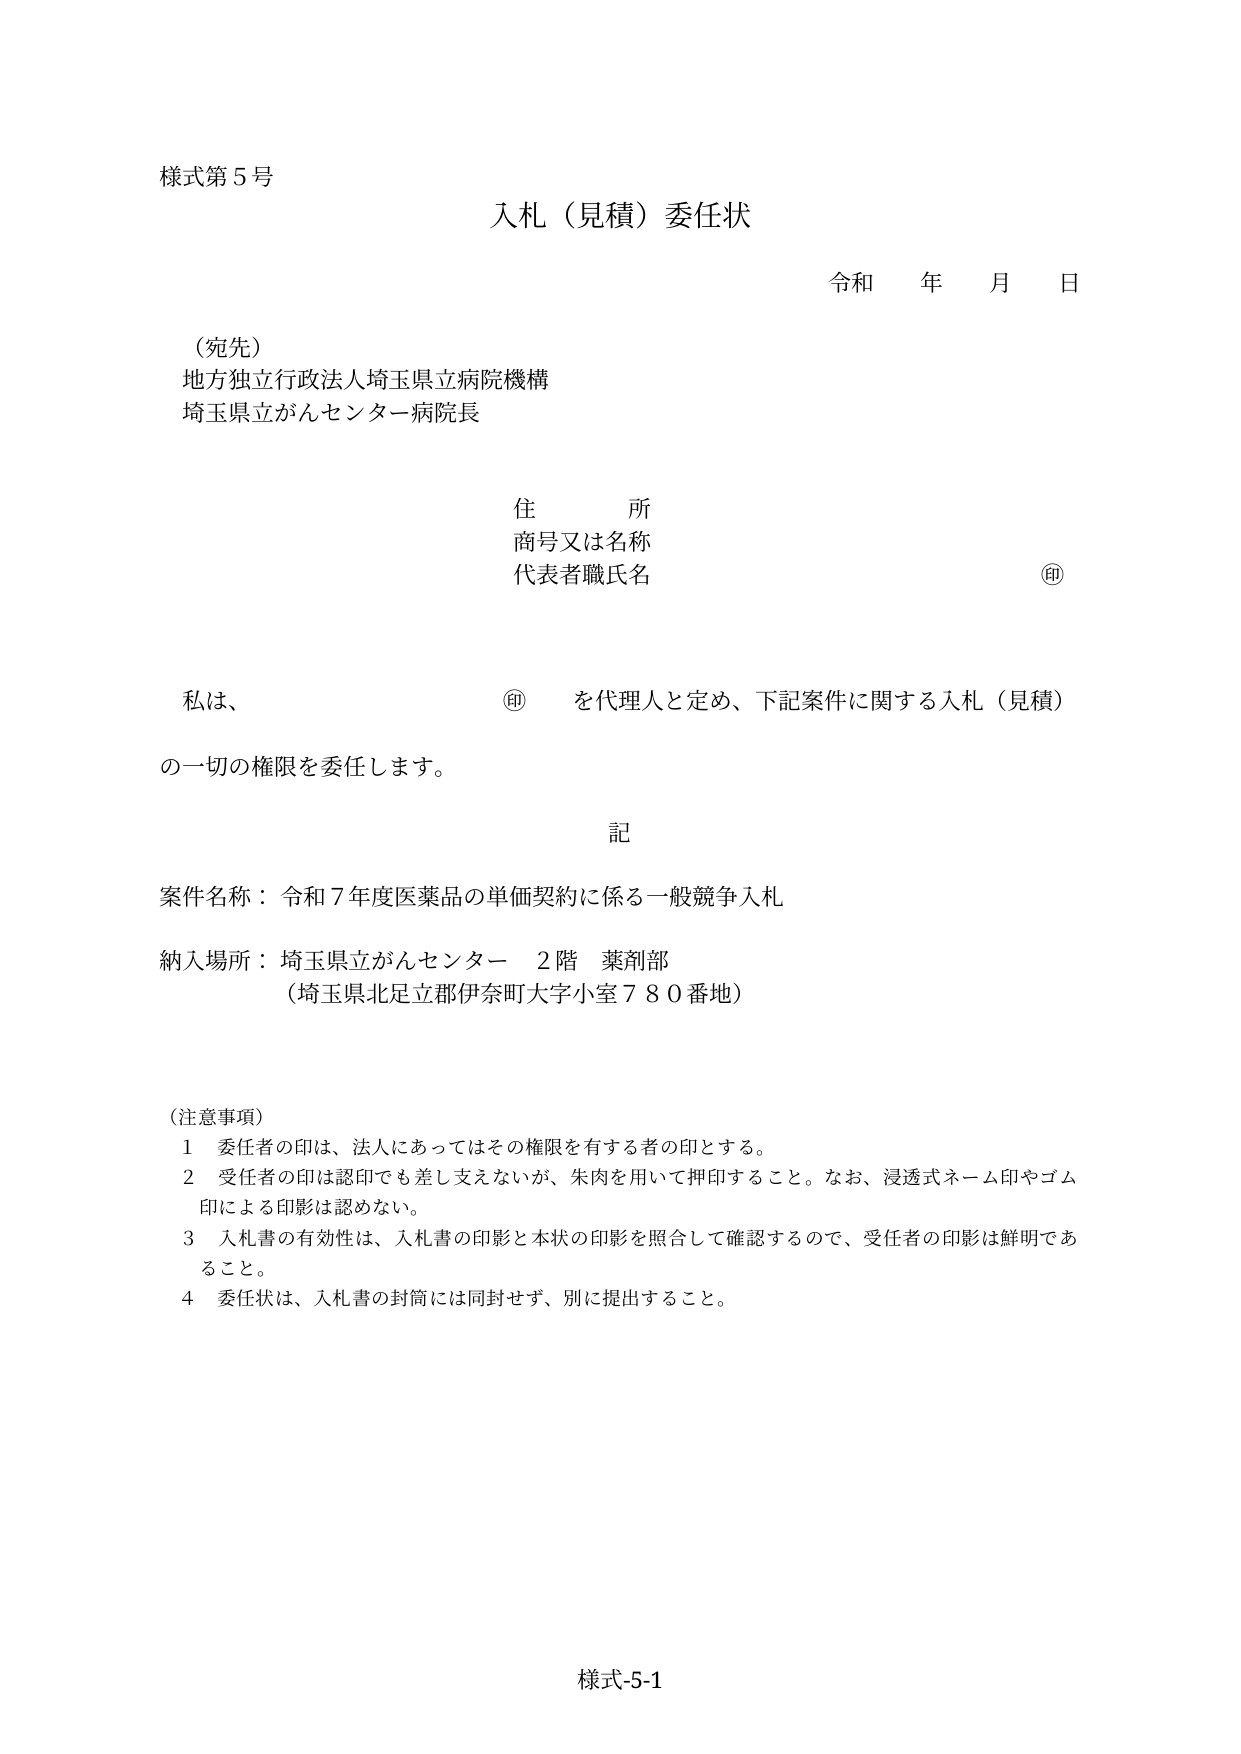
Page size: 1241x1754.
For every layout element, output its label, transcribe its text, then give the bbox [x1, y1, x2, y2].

text （宛先） [159, 330, 1081, 363]
text 様式第５号 [159, 159, 1081, 192]
text 納入場所： 埼玉県立がんセンター ２階 薬剤部 [159, 943, 1081, 976]
text （埼玉県北足立郡伊奈町大字小室７８０番地） [159, 976, 1081, 1009]
text １ 委任者の印は、法人にあってはその権限を有する者の印とする。 [159, 1130, 1081, 1160]
text 住 所 [514, 491, 1081, 524]
text ４ 委任状は、入札書の封筒には同封せず、別に提出すること。 [159, 1281, 1081, 1311]
text 商号又は名称 [514, 524, 1081, 557]
text 記 [159, 815, 1081, 848]
text 入札（見積）委任状 [159, 192, 1081, 234]
text 埼玉県立がんセンター病院長 [159, 396, 1081, 428]
text ２ 受任者の印は認印でも差し支えないが、朱肉を用いて押印すること。なお、浸透式ネーム印やゴム印による印影は認めない。 [159, 1160, 1081, 1221]
text （注意事項） [159, 1100, 1081, 1130]
text 代表者職氏名 ㊞ [514, 557, 1081, 590]
text 令和 年 月 日 [159, 266, 1081, 298]
text 地方独立行政法人埼玉県立病院機構 [159, 363, 1081, 396]
text 私は、 ㊞ を代理人と定め、下記案件に関する入札（見積）の一切の権限を委任します。 [159, 683, 1081, 782]
text 案件名称： 令和７年度医薬品の単価契約に係る一般競争入札 [159, 879, 1081, 912]
text ３ 入札書の有効性は、入札書の印影と本状の印影を照合して確認するので、受任者の印影は鮮明であること。 [159, 1221, 1081, 1281]
